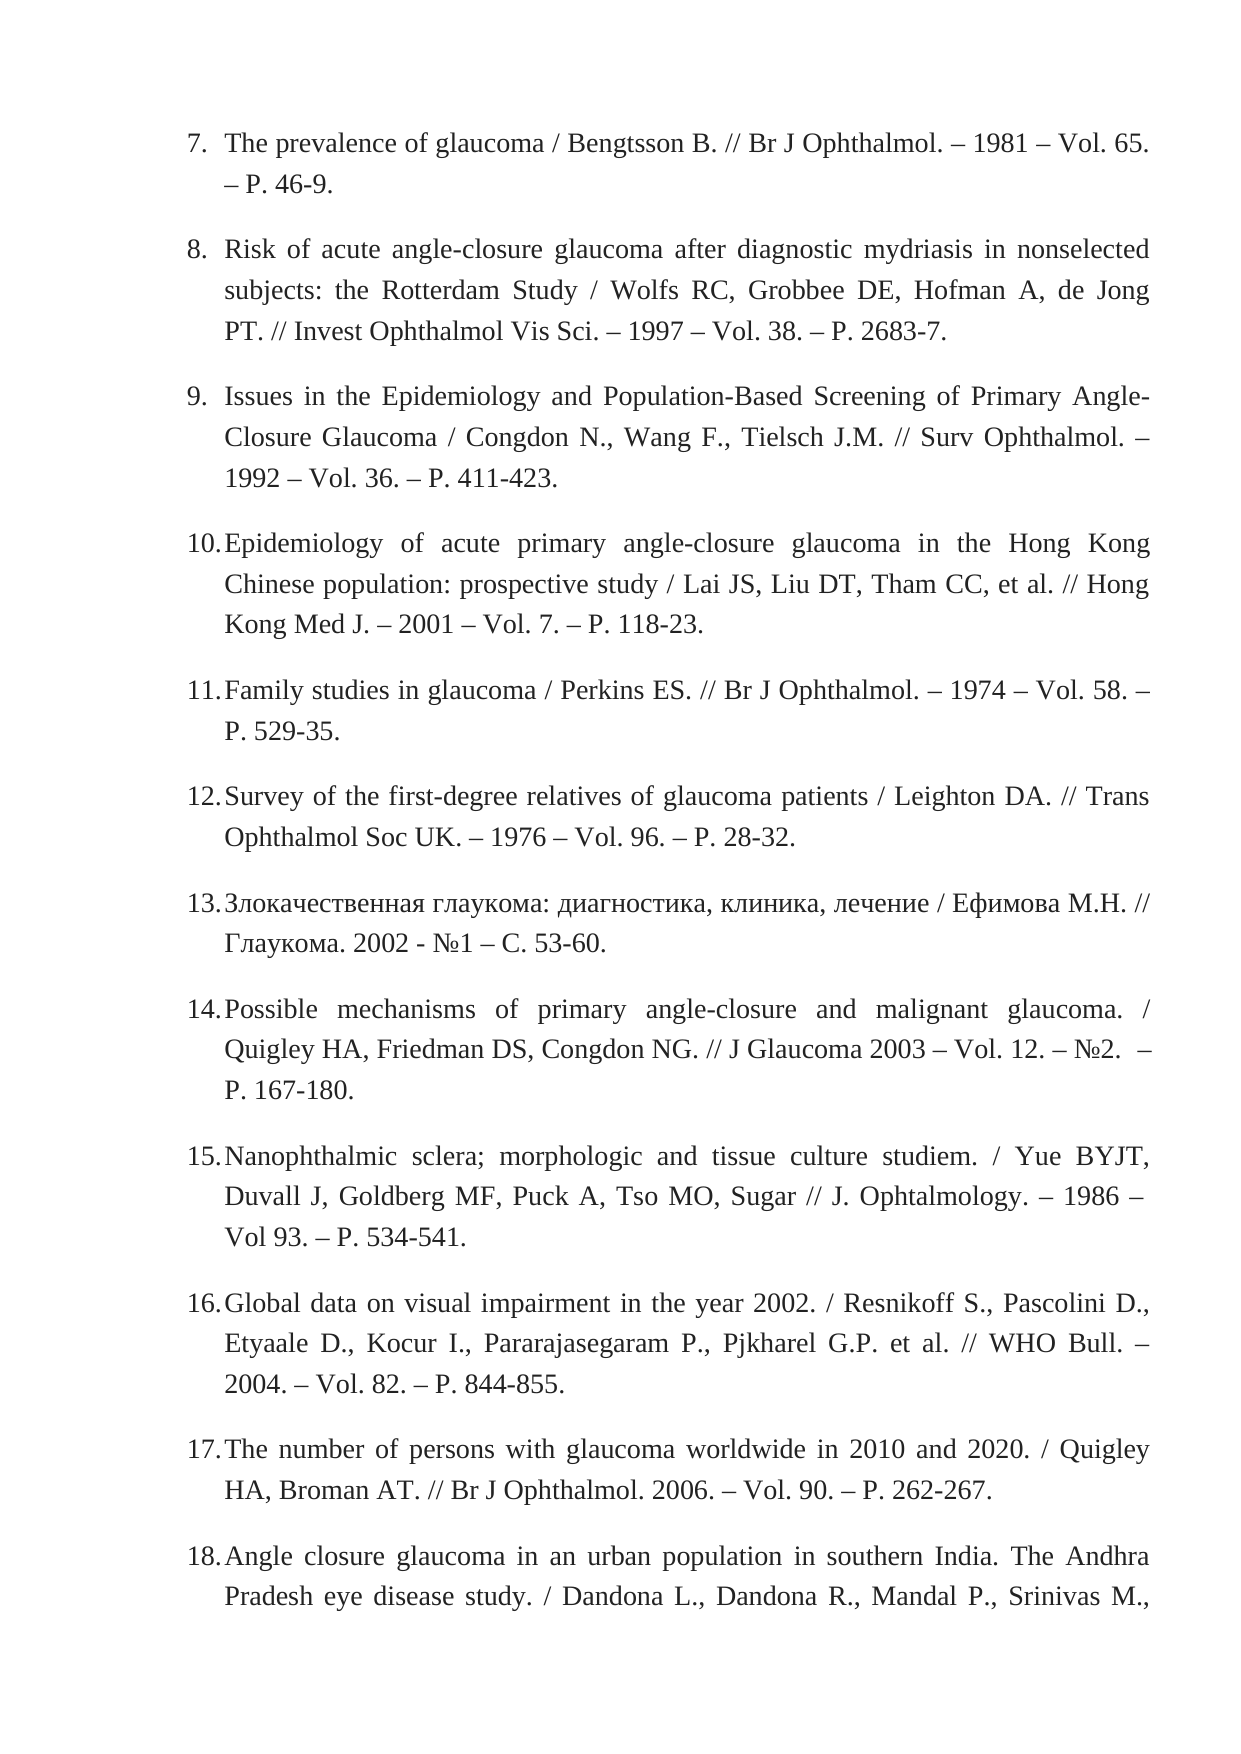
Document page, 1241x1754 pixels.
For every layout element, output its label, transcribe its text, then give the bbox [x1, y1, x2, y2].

list Family studies in glaucoma / Perkins ES. // Br J Ophthalmol. – 1974 – Vol. 58. – P. 529-35. [187, 665, 1152, 746]
list Global data on visual impairment in the year 2002. / Resnikoff S., Pascolini D., Etyaale D., Kocur I., Pararajasegaram P., Pjkharel G.P. et al. // WHO Bull. – 2004. – Vol. 82. – P. 844-855. [187, 1277, 1152, 1399]
list The number of persons with glaucoma worldwide in 2010 and 2020. / Quigley HA, Broman AT. // Br J Ophthalmol. 2006. – Vol. 90. – P. 262-267. [187, 1424, 1152, 1506]
list Issues in the Epidemiology and Population-Based Screening of Primary Angle-Closure Glaucoma / Congdon N., Wang F., Tielsch J.M. // Surv Ophthalmol. – 1992 – Vol. 36. – P. 411-423. [187, 371, 1152, 493]
list The prevalence of glaucoma / Bengtsson B. // Br J Ophthalmol. – 1981 – Vol. 65. – P. 46-9. [187, 118, 1152, 199]
list Risk of acute angle-closure glaucoma after diagnostic mydriasis in nonselected subjects: the Rotterdam Study / Wolfs RC, Grobbee DE, Hofman A, de Jong PT. // Invest Ophthalmol Vis Sci. – 1997 – Vol. 38. – P. 2683-7. [187, 224, 1152, 346]
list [187, 1531, 1152, 1612]
list Epidemiology of acute primary angle-closure glaucoma in the Hong Kong Chinese population: prospective study / Lai JS, Liu DT, Tham CC, et al. // Hong Kong Med J. – 2001 – Vol. 7. – P. 118-23. [187, 518, 1152, 640]
list Possible mechanisms of primary angle-closure and malignant glaucoma. / Quigley HA, Friedman DS, Congdon NG. // J Glaucoma 2003 – Vol. 12. – №2. – P. 167-180. [187, 984, 1152, 1106]
list Survey of the first-degree relatives of glaucoma patients / Leighton DA. // Trans Ophthalmol Soc UK. – 1976 – Vol. 96. – P. 28-32. [187, 771, 1152, 852]
list Злокачественная глаукома: диагностика, клиника, лечение / Ефимова М.Н. // Глаукома. 2002 - №1 – С. 53-60. [187, 877, 1152, 959]
list Nanophthalmic sclera; morphologic and tissue culture studiem. / Yue BYJT, Duvall J, Goldberg MF, Puck A, Tso MO, Sugar // J. Ophtalmology. – 1986 – Vol 93. – P. 534-541. [187, 1131, 1152, 1252]
